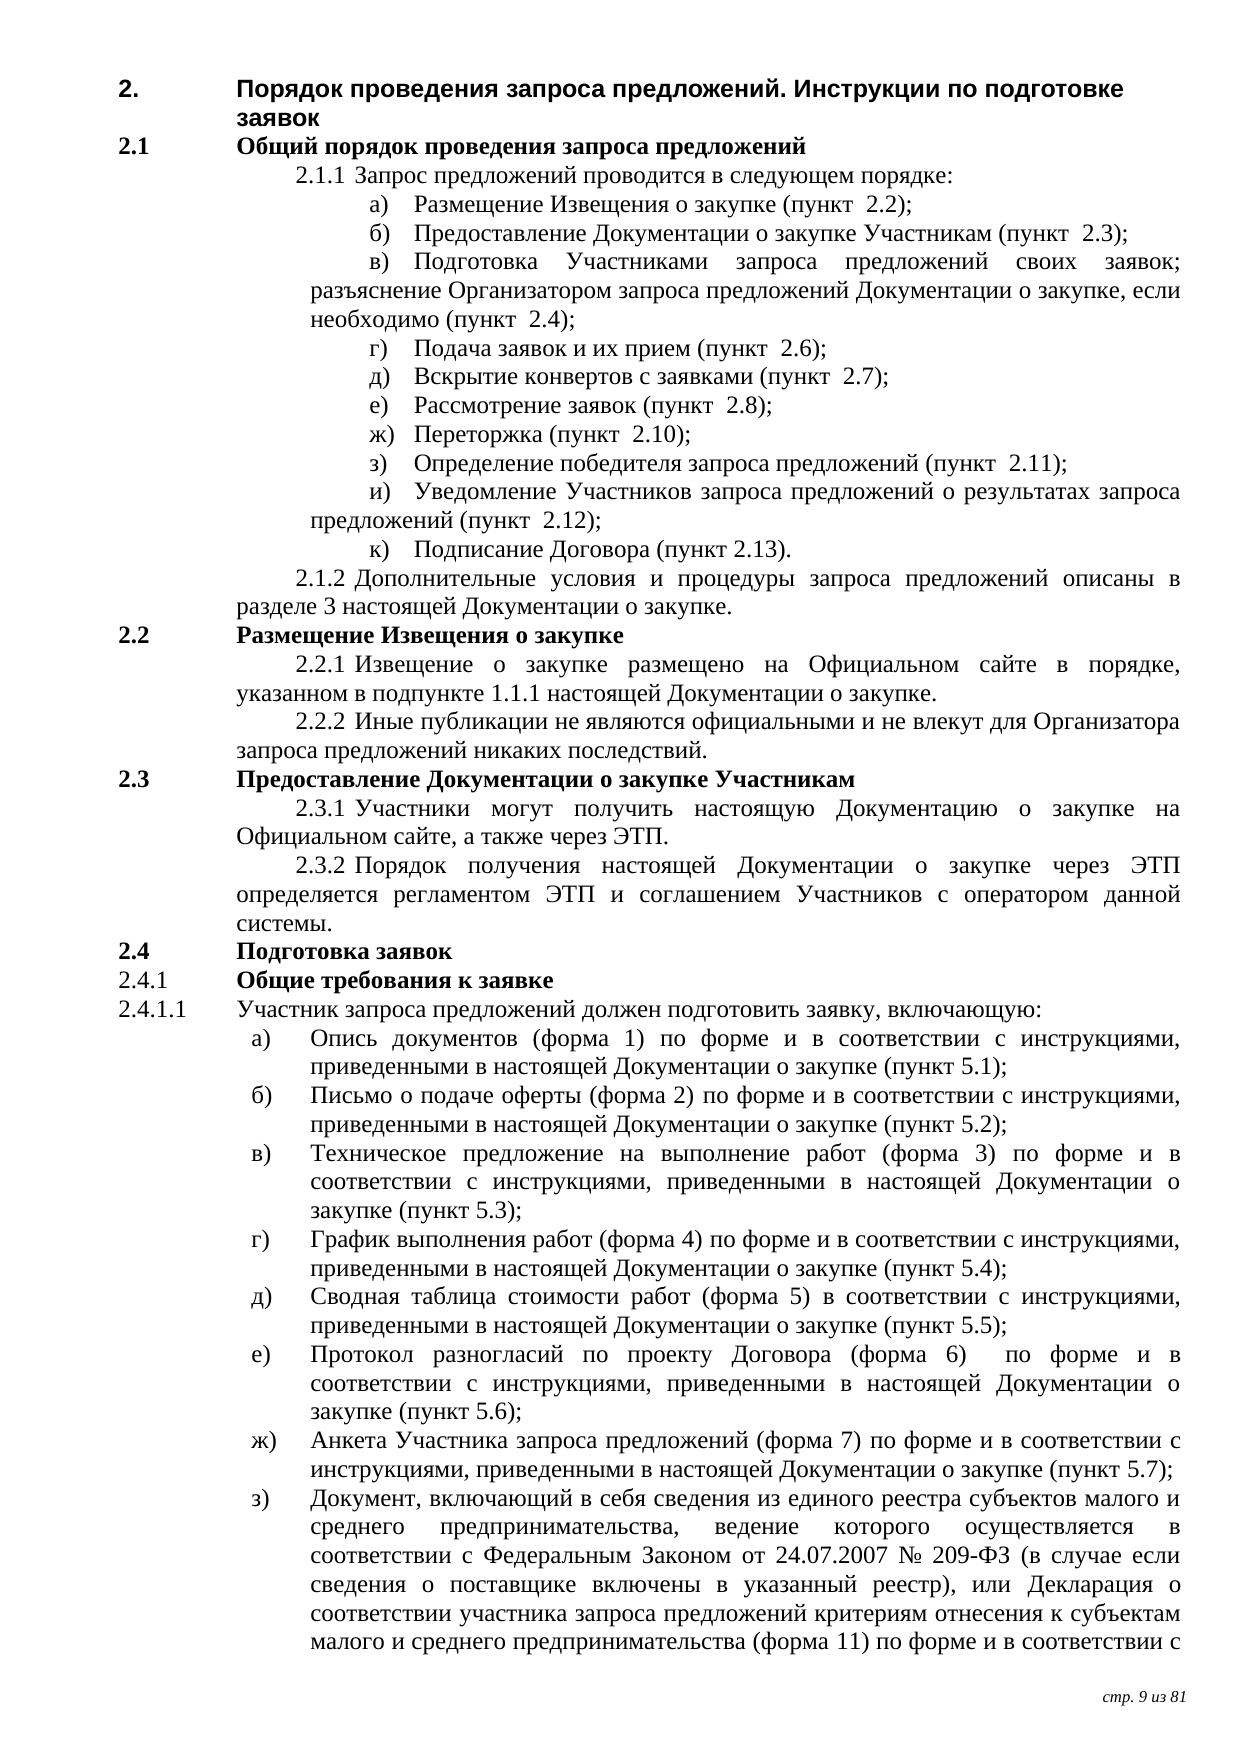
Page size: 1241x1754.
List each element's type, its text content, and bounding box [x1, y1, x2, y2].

text График выполнения работ (форма 4) по форме и в соответствии с инструкциями, приведенными в настоящей Документации о закупке (пункт 5.4); [251, 1224, 1181, 1281]
text Участник запроса предложений должен подготовить заявку, включающую: [118, 994, 1181, 1023]
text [251, 1483, 1181, 1655]
subtitle Предоставление Документации о закупке Участникам [118, 764, 1181, 793]
text Подписание Договора (пункт 2.13). [310, 534, 1181, 563]
text Письмо о подаче оферты (форма 2) по форме и в соответствии с инструкциями, приведенными в настоящей Документации о закупке (пункт 5.2); [251, 1080, 1181, 1138]
subtitle Размещение Извещения о закупке [118, 620, 1181, 649]
text Рассмотрение заявок (пункт 2.8); [310, 390, 1181, 419]
text Техническое предложение на выполнение работ (форма 3) по форме и в соответствии с инструкциями, приведенными в настоящей Документации о закупке (пункт 5.3); [251, 1138, 1181, 1224]
text Предоставление Документации о закупке Участникам (пункт 2.3); [310, 218, 1181, 246]
text Участники могут получить настоящую Документацию о закупке на Официальном сайте, а также через ЭТП. [236, 793, 1181, 850]
text Подача заявок и их прием (пункт 2.6); [310, 333, 1181, 361]
text Запрос предложений проводится в следующем порядке: [236, 160, 1181, 189]
text Сводная таблица стоимости работ (форма 5) в соответствии с инструкциями, приведенными в настоящей Документации о закупке (пункт 5.5); [251, 1281, 1181, 1339]
subtitle Общий порядок проведения запроса предложений [118, 131, 1181, 160]
text Порядок получения настоящей Документации о закупке через ЭТП определяется регламентом ЭТП и соглашением Участников с оператором данной системы. [236, 850, 1181, 936]
text Извещение о закупке размещено на Официальном сайте в порядке, указанном в подпункте 1.1.1 настоящей Документации о закупке. [236, 649, 1181, 706]
text Уведомление Участников запроса предложений о результатах запроса предложений (пункт 2.12); [310, 476, 1181, 534]
text Дополнительные условия и процедуры запроса предложений описаны в разделе 3 настоящей Документации о закупке. [236, 563, 1181, 620]
text Подготовка Участниками запроса предложений своих заявок; разъяснение Организатором запроса предложений Документации о закупке, если необходимо (пункт 2.4); [310, 246, 1181, 333]
text Анкета Участника запроса предложений (форма 7) по форме и в соответствии с инструкциями, приведенными в настоящей Документации о закупке (пункт 5.7); [251, 1425, 1181, 1483]
text Переторжка (пункт 2.10); [310, 419, 1181, 448]
text Опись документов (форма 1) по форме и в соответствии с инструкциями, приведенными в настоящей Документации о закупке (пункт 5.1); [251, 1023, 1181, 1080]
text Протокол разногласий по проекту Договора (форма 6) по форме и в соответствии с инструкциями, приведенными в настоящей Документации о закупке (пункт 5.6); [251, 1339, 1181, 1425]
subtitle Порядок проведения запроса предложений. Инструкции по подготовке заявок [118, 74, 1181, 131]
text Вскрытие конвертов с заявками (пункт 2.7); [310, 361, 1181, 390]
text Размещение Извещения о закупке (пункт 2.2); [310, 189, 1181, 218]
text Общие требования к заявке [118, 965, 1181, 994]
text Определение победителя запроса предложений (пункт 2.11); [310, 448, 1181, 476]
text Иные публикации не являются официальными и не влекут для Организатора запроса предложений никаких последствий. [236, 706, 1181, 764]
subtitle Подготовка заявок [118, 936, 1181, 965]
